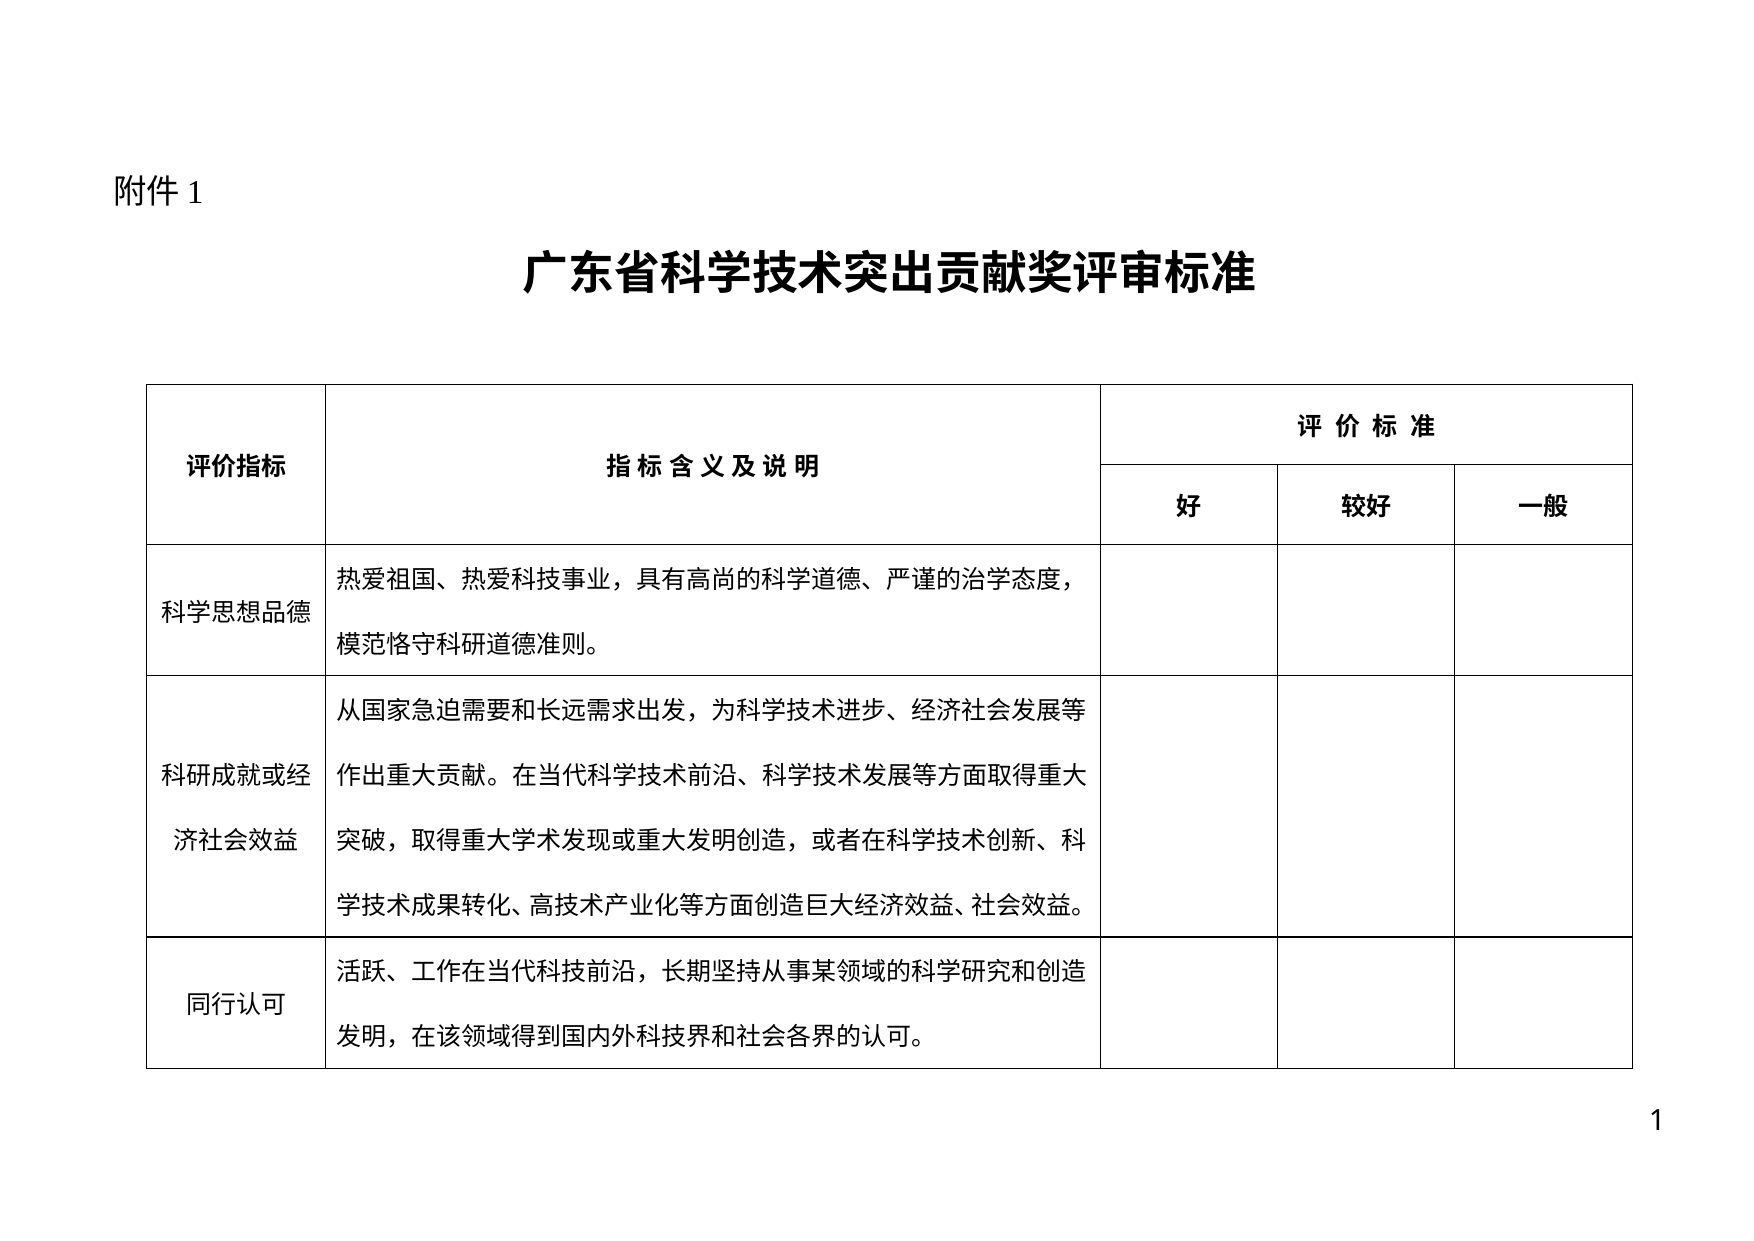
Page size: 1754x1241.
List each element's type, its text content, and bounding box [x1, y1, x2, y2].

table_cell 好 [1101, 465, 1277, 544]
table_cell [1278, 676, 1454, 1001]
table_cell 从国家急迫需要和长远需求出发，为科学技术进步、经济社会发展等作出重大贡献。在当代科学技术前沿、科学技术发展等方面取得重大突破，取得重大学术发现或重大发明创造，或者在科学技术创新、科学技术成果转化、高技术产业化等方面创造巨大经济效益、社会效益。 [326, 676, 1100, 1001]
subtitle 广东省科学技术突出贡献奖评审标准 [113, 221, 1665, 318]
table_header 评 价 标 准 [1101, 385, 1632, 464]
table_cell [1278, 1003, 1454, 1075]
table_header 指 标 含 义 及 说 明 [326, 385, 1100, 544]
table_header 评价指标 [147, 385, 325, 544]
table_cell [1455, 676, 1632, 1001]
table_cell [1101, 545, 1277, 675]
table_cell 科学思想品德 [147, 545, 325, 675]
table_cell 科研成就或经济社会效益 [147, 676, 325, 1001]
table_cell [1101, 676, 1277, 1001]
table_cell [1455, 1003, 1632, 1075]
table_cell 热爱祖国、热爱科技事业，具有高尚的科学道德、严谨的治学态度，模范恪守科研道德准则。 [326, 545, 1100, 675]
table_cell [1455, 545, 1632, 675]
table_cell [1278, 545, 1454, 675]
table_cell [1101, 1003, 1277, 1075]
table_cell 一般 [1455, 465, 1632, 544]
table_cell 同行认可 [147, 1003, 325, 1075]
text 附件1 [113, 156, 1665, 221]
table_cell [326, 1003, 1100, 1075]
table_cell 较好 [1278, 465, 1454, 544]
